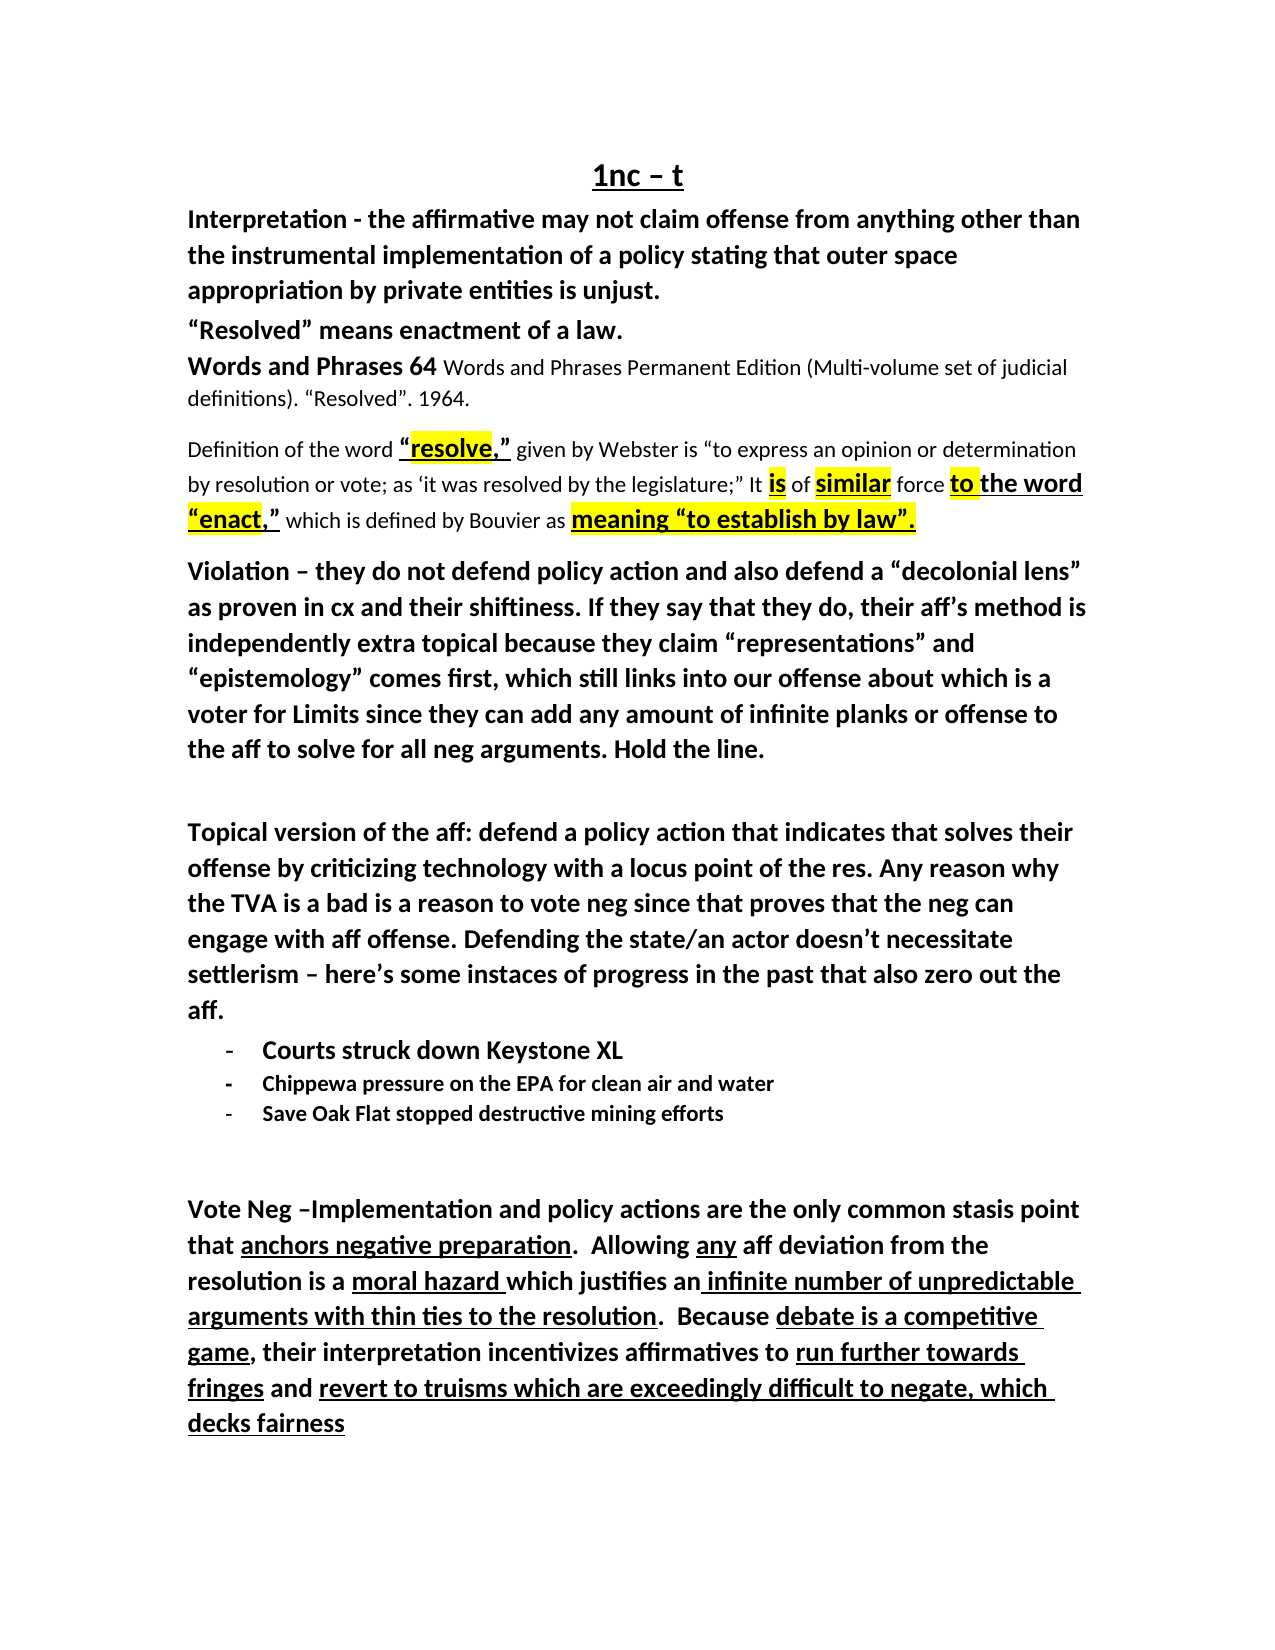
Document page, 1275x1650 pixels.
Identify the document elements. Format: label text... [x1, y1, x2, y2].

text Definition of the word “resolve,” given by Webster is “to express an opinion or determination by resolution or vote; as ‘it was resolved by the legislature;” It is of similar force to the word “enact,” which is defined by Bouvier as meaning “to establish by law”. [187, 431, 1087, 535]
subtitle “Resolved” means enactment of a law. [187, 313, 1087, 346]
subtitle Interpretation - the affirmative may not claim offense from anything other than the instrumental implementation of a policy stating that outer space appropriation by private entities is unjust. [187, 202, 1087, 307]
subtitle 1nc – t [187, 154, 1087, 195]
subtitle Courts struck down Keystone XL [225, 1033, 1087, 1066]
subtitle Violation – they do not defend policy action and also defend a “decolonial lens” as proven in cx and their shiftiness. If they say that they do, their aff’s method is independently extra topical because they claim “representations” and “epistemology” comes first, which still links into our offense about which is a voter for Limits since they can add any amount of infinite planks or offense to the aff to solve for all neg arguments. Hold the line. [187, 554, 1087, 766]
subtitle Topical version of the aff: defend a policy action that indicates that solves their offense by criticizing technology with a locus point of the res. Any reason why the TVA is a bad is a reason to vote neg since that proves that the neg can engage with aff offense. Defending the state/an actor doesn’t necessitate settlerism – here’s some instaces of progress in the past that also zero out the aff. [187, 815, 1087, 1026]
text Vote Neg –Implementation and policy actions are the only common stasis point that anchors negative preparation. Allowing any aff deviation from the resolution is a moral hazard which justifies an infinite number of unpredictable arguments with thin ties to the resolution. Because debate is a competitive game, their interpretation incentivizes affirmatives to run further towards fringes and revert to truisms which are exceedingly difficult to negate, which decks fairness [187, 1193, 1087, 1439]
list Save Oak Flat stopped destructive mining efforts [225, 1099, 1087, 1127]
text Words and Phrases 64 Words and Phrases Permanent Edition (Multi-volume set of judicial definitions). “Resolved”. 1964. [187, 349, 1087, 412]
list Chippewa pressure on the EPA for clean air and water [225, 1069, 1087, 1097]
